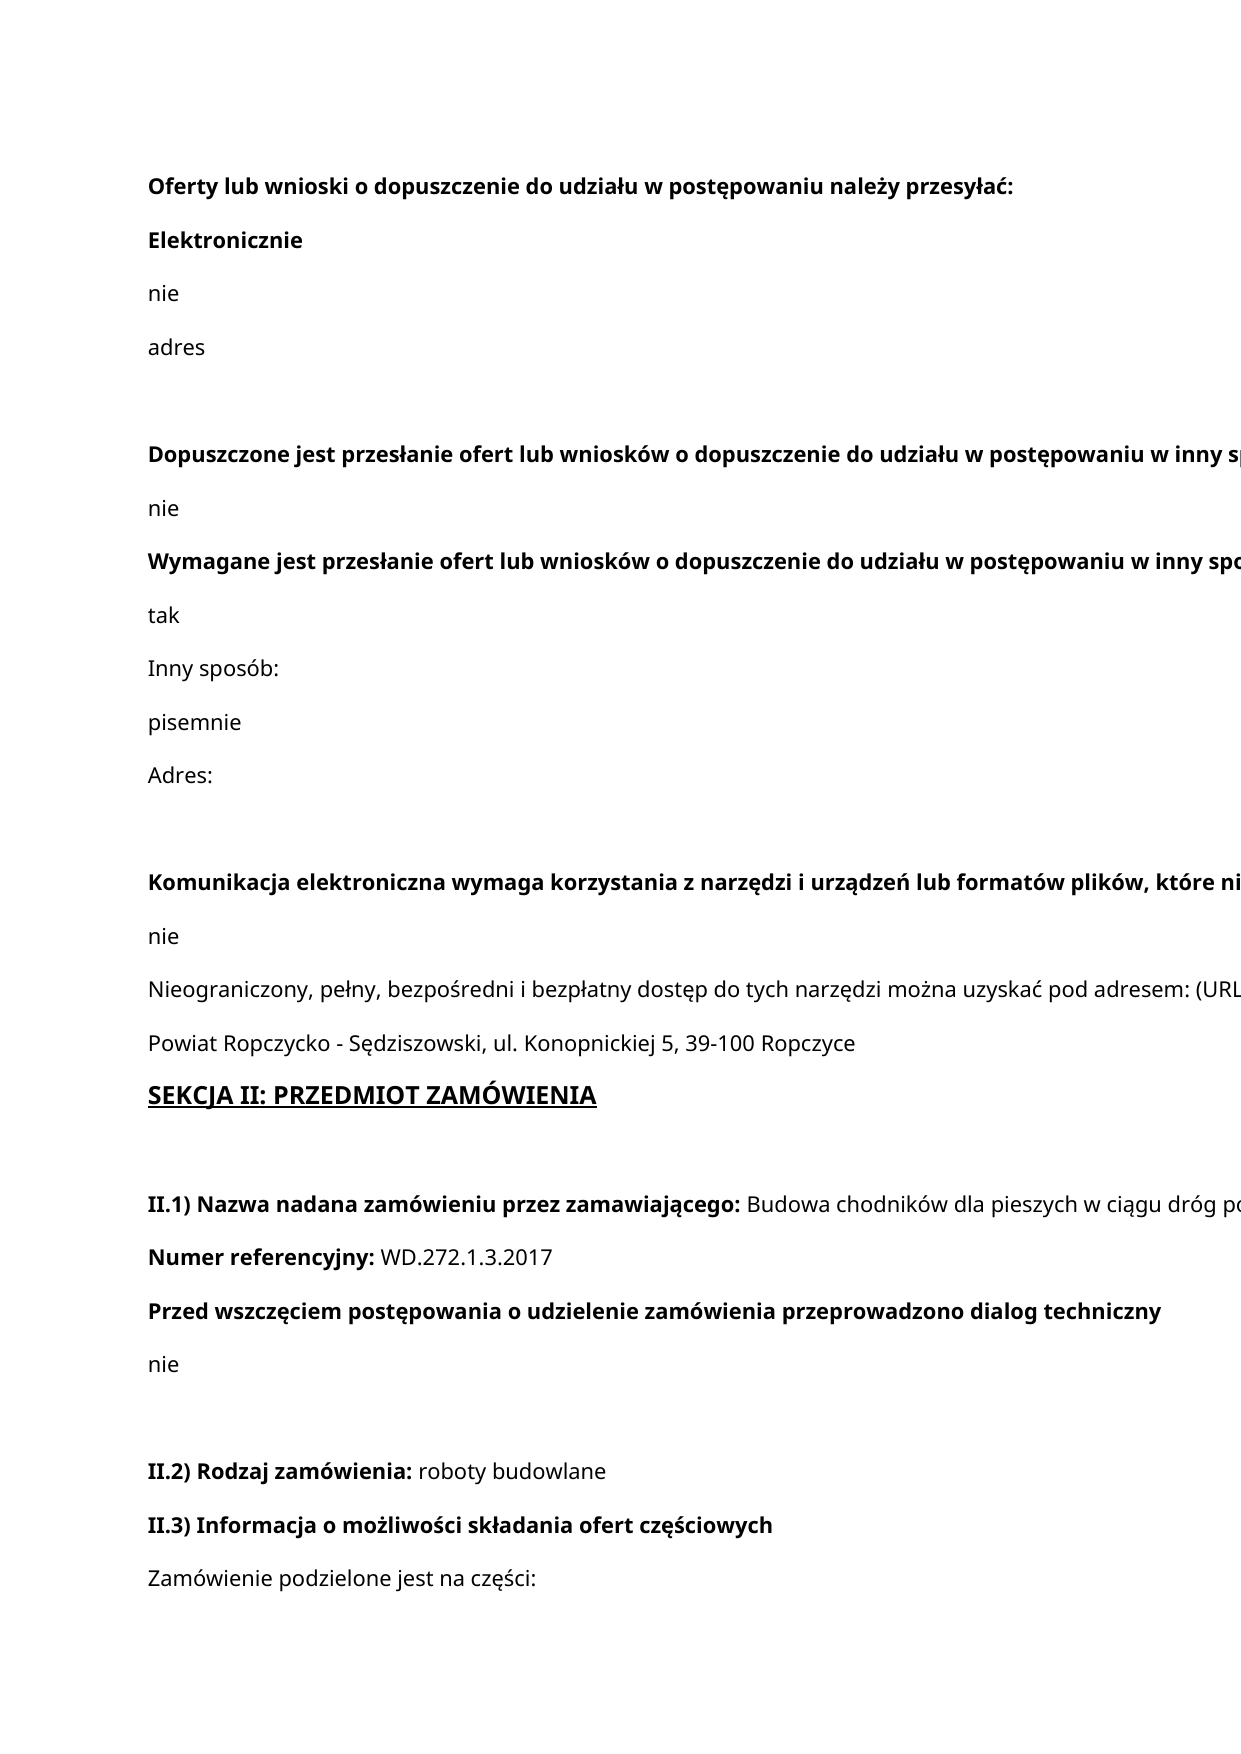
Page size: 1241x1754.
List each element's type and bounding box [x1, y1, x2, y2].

table_header [148, 148, 1240, 1593]
